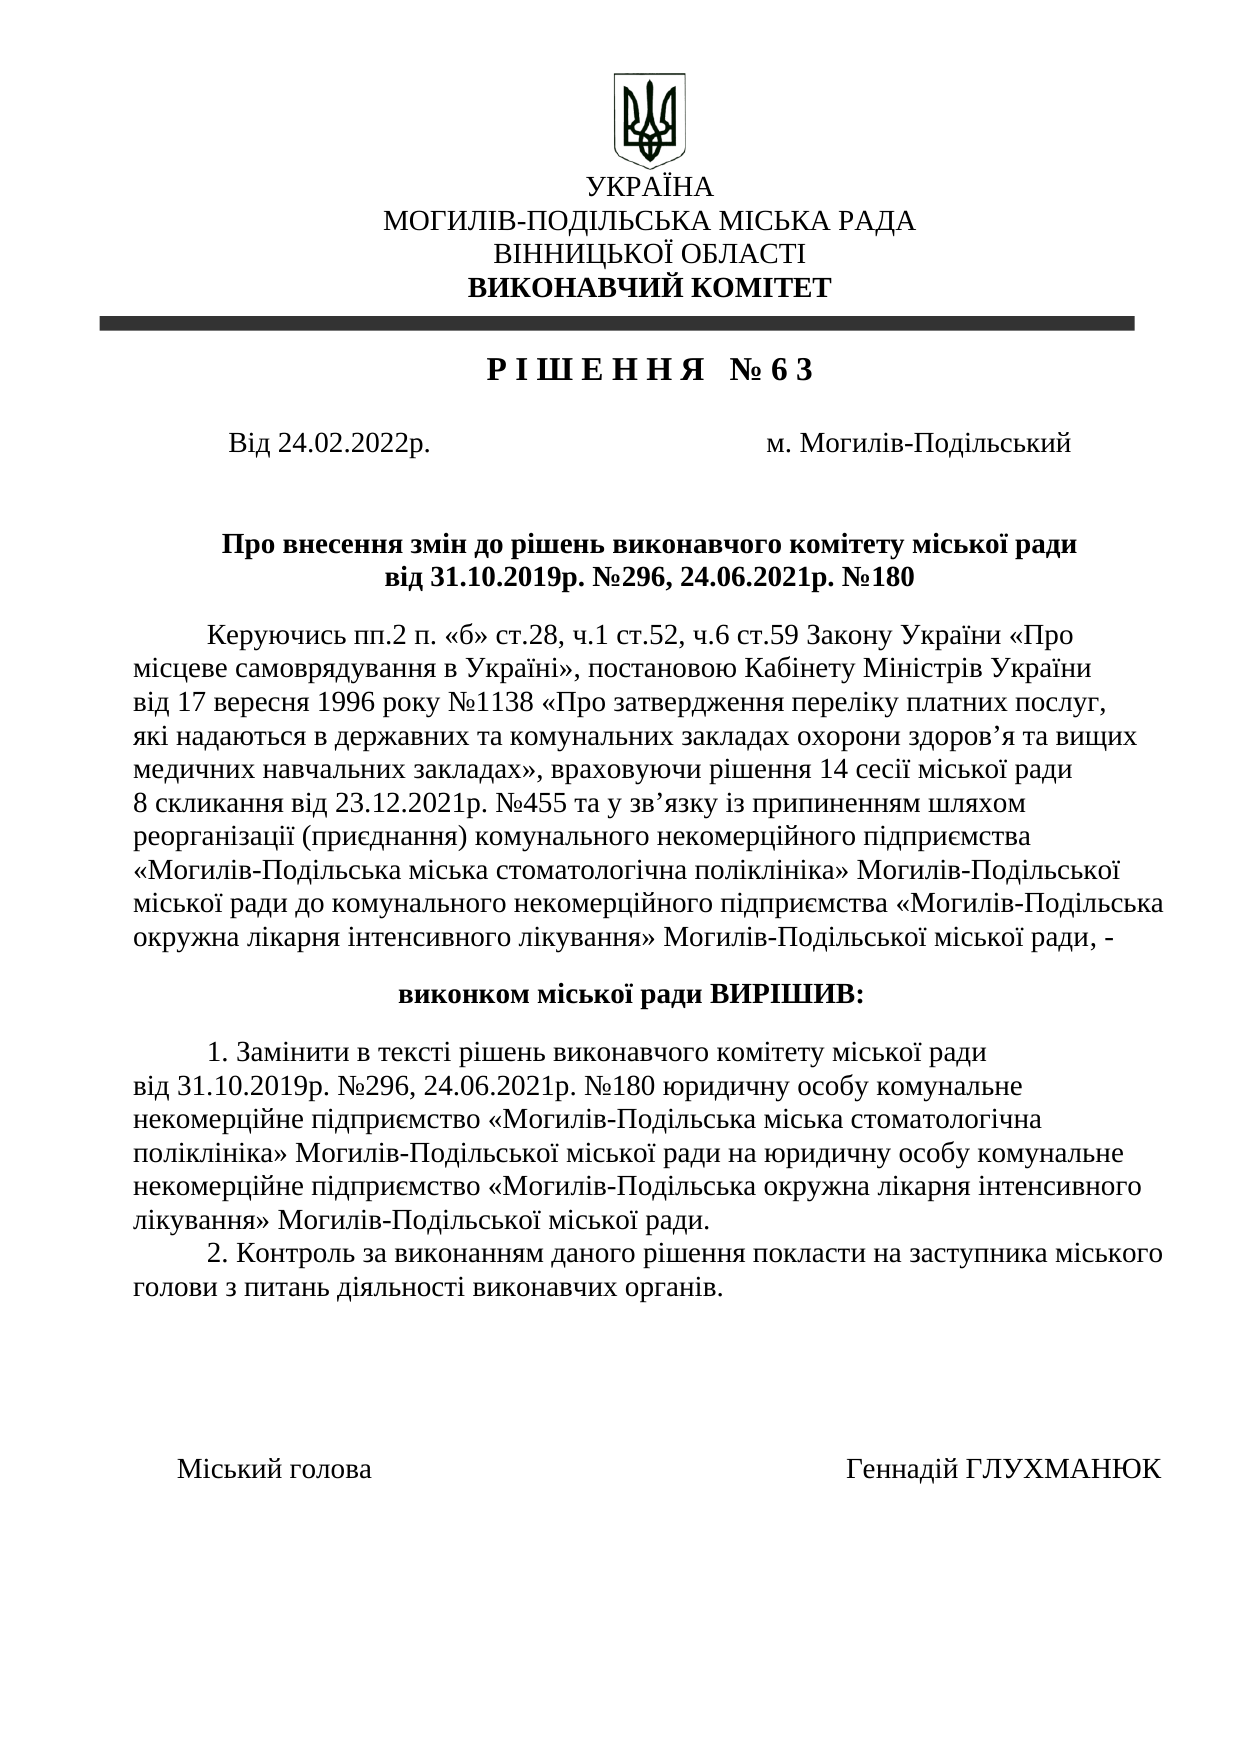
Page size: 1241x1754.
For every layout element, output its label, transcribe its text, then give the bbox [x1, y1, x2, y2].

text Міський голова Геннадій ГЛУХМАНЮК [133, 1451, 1211, 1484]
text РІШЕННЯ №63 [133, 316, 1167, 388]
text які надаються в державних та комунальних закладах охорони здоров’я та вищих медичних навчальних закладах», враховуючи рішення 14 сесії міської ради [133, 718, 1167, 785]
text 2. Контроль за виконанням даного рішення покласти на заступника міського голови з питань діяльності виконавчих органів. [133, 1235, 1167, 1302]
text від 17 вересня 1996 року №1138 «Про затвердження переліку платних послуг, [133, 684, 1167, 718]
text 8 скликання від 23.12.2021р. №455 та у зв’язку із припиненням шляхом реорганізації (приєднання) комунального некомерційного підприємства «Могилів-Подільська міська стоматологічна поліклініка» Могилів-Подільської міської ради до комунального некомерційного підприємства «Могилів-Подільська окружна лікарня інтенсивного лікування» Могилів-Подільської міської ради, - [133, 785, 1167, 952]
text виконком міської ради ВИРІШИВ: [133, 976, 1167, 1010]
text ВИКОНАВЧИЙ КОМІТЕТ [133, 270, 1167, 303]
text Про внесення змін до рішень виконавчого комітету міської ради [133, 526, 1167, 559]
text УКРАЇНА МОГИЛІВ-ПОДІЛЬСЬКА МІСЬКА РАДА ВІННИЦЬКОЇ ОБЛАСТІ [133, 169, 1167, 270]
text 1. Замінити в тексті рішень виконавчого комітету міської ради [133, 1034, 1167, 1068]
text від 31.10.2019р. №296, 24.06.2021р. №180 юридичну особу комунальне некомерційне підприємство «Могилів-Подільська міська стоматологічна поліклініка» Могилів-Подільської міської ради на юридичну особу комунальне некомерційне підприємство «Могилів-Подільська окружна лікарня інтенсивного лікування» Могилів-Подільської міської ради. [133, 1068, 1167, 1235]
text Від 24.02.2022р. м. Могилів-Подільський [133, 425, 1167, 459]
text Керуючись пп.2 п. «б» ст.28, ч.1 ст.52, ч.6 ст.59 Закону України «Про місцеве самоврядування в Україні», постановою Кабінету Міністрів України [133, 617, 1167, 684]
text від 31.10.2019р. №296, 24.06.2021р. №180 [133, 559, 1167, 593]
picture [613, 73, 686, 170]
